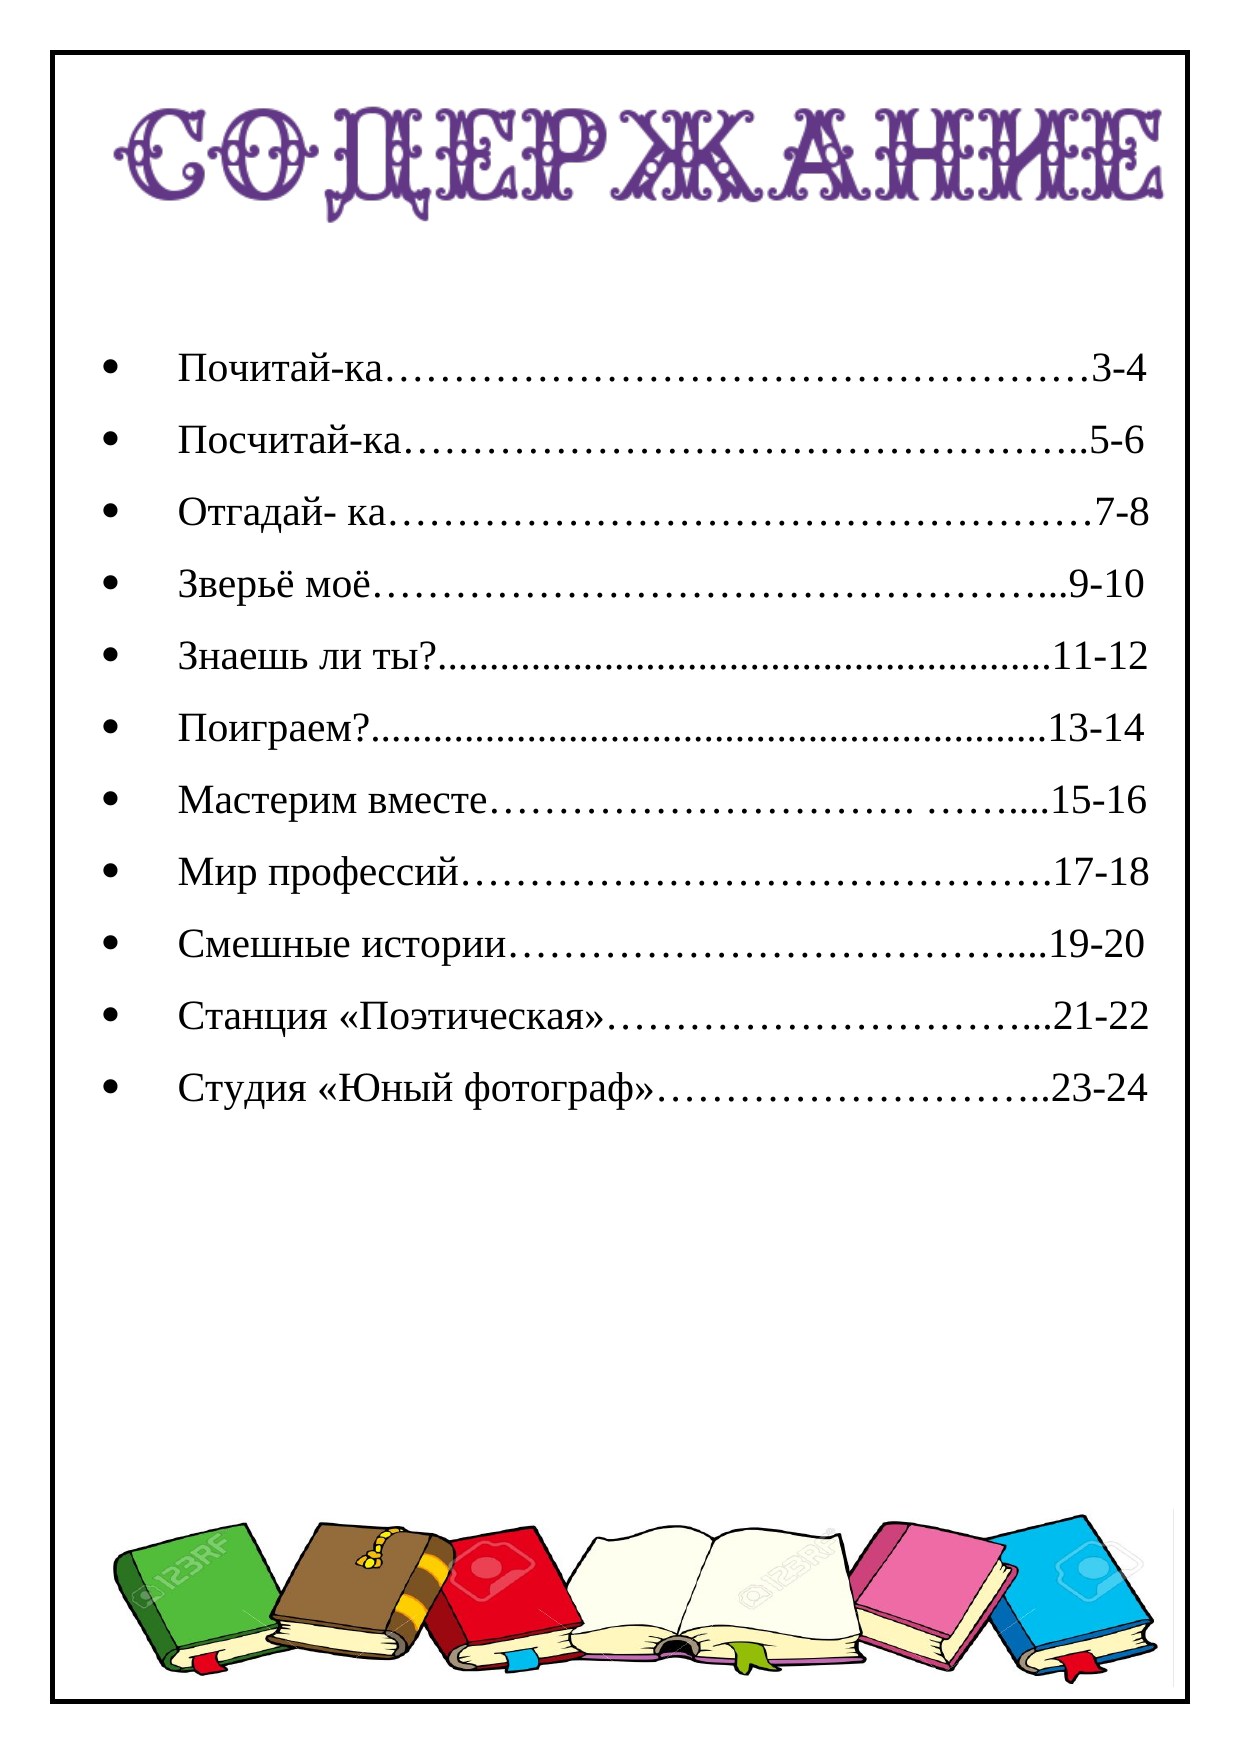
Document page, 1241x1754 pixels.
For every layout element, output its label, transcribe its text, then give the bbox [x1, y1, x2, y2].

picture [99, 1509, 1174, 1687]
picture [111, 104, 1170, 226]
list Мир профессий…………………………………….17-18 [103, 846, 1152, 894]
list Зверьё моё…………………………………………...9-10 [103, 558, 1152, 606]
list Отгадай- ка……………………………………………7-8 [103, 486, 1152, 534]
list Смешные истории………………………………....19-20 [103, 918, 1152, 966]
list Знаешь ли ты?...........................................................11-12 [103, 630, 1152, 678]
list Поиграем?.................................................................13-14 [103, 702, 1152, 750]
list Посчитай-ка…………………………………………..5-6 [103, 414, 1152, 462]
list Почитай-ка……………………………………………3-4 [103, 342, 1152, 391]
list Мастерим вместе…………………………. ……....15-16 [103, 774, 1152, 822]
list Станция «Поэтическая»…………………………...21-22 [103, 990, 1152, 1038]
list Студия «Юный фотограф»………………………..23-24 [103, 1062, 1152, 1110]
